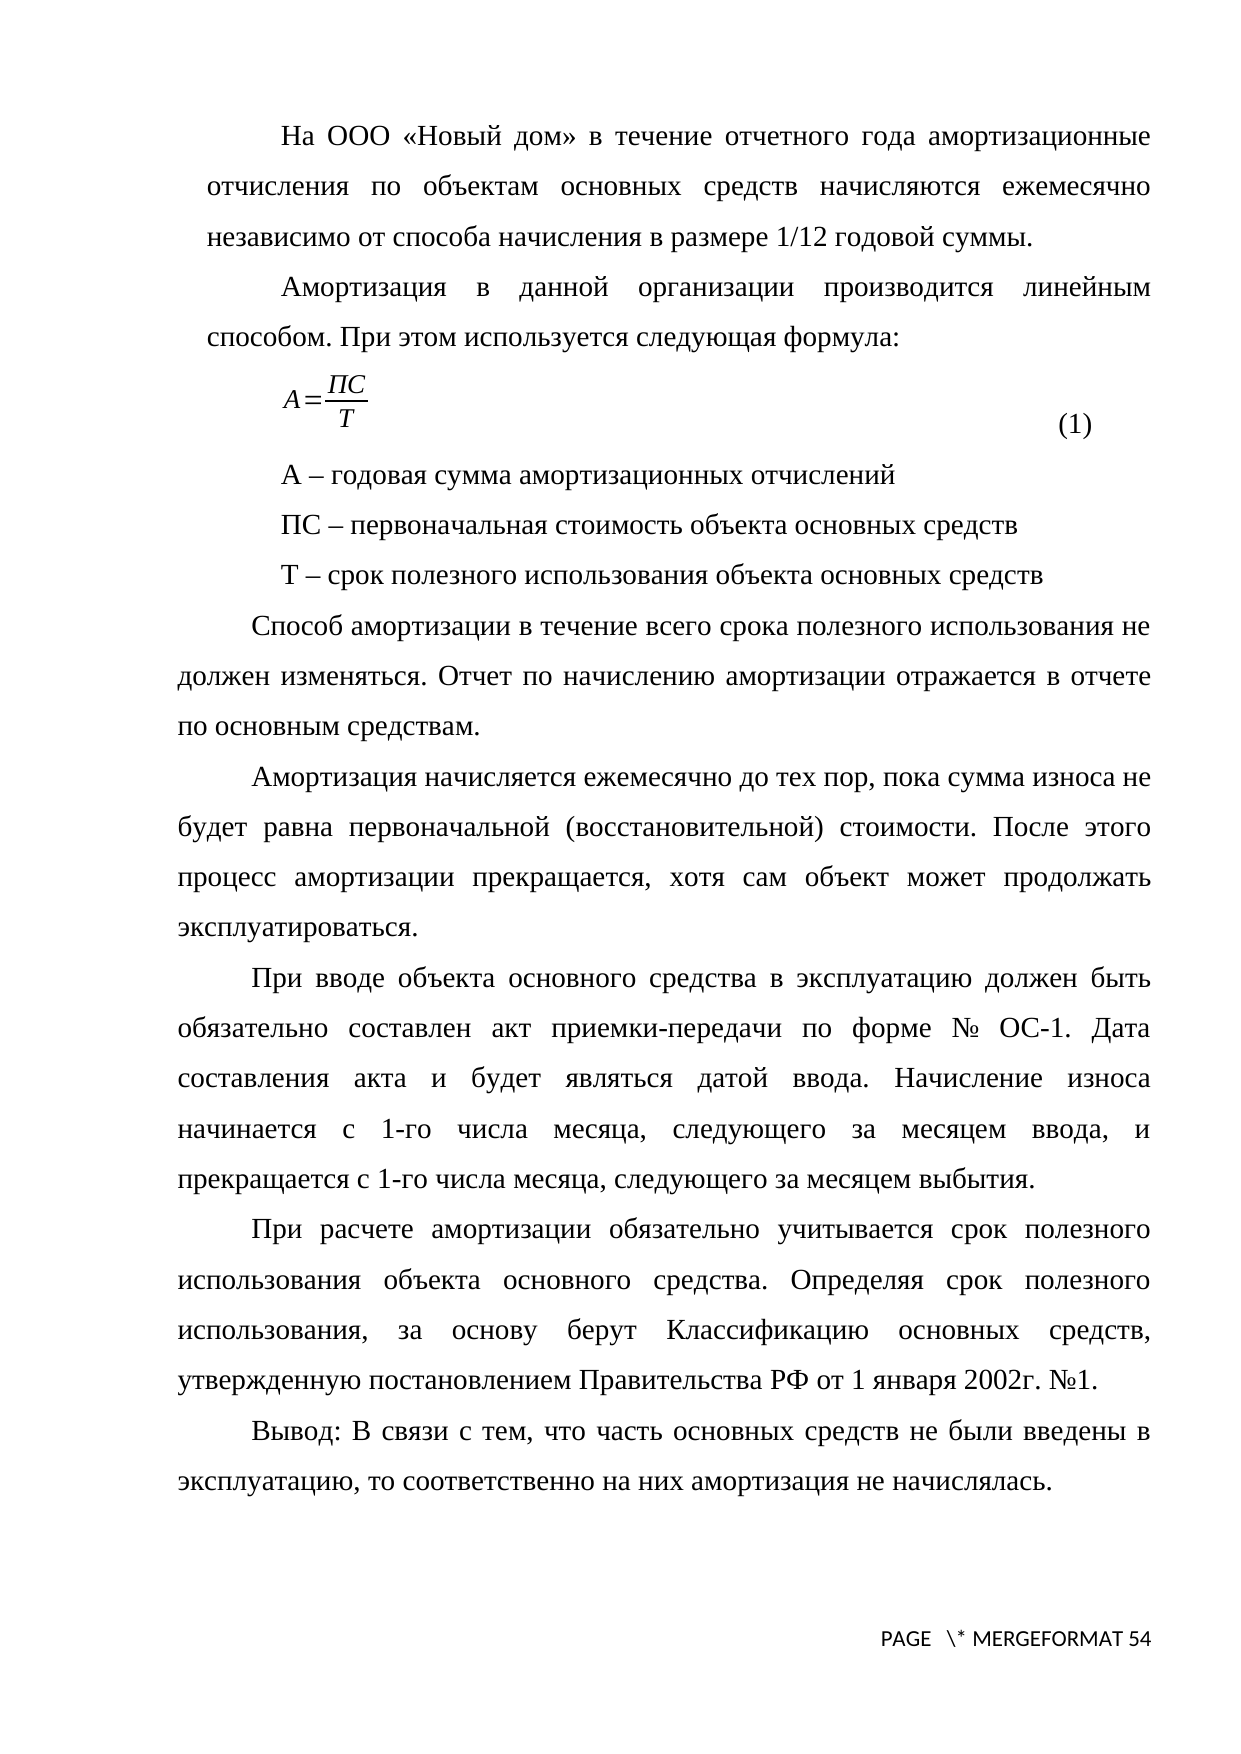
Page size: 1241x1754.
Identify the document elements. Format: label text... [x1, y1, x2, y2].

text При расчете амортизации обязательно учитывается срок полезного использования объекта основного средства. Определяя срок полезного использования, за основу берут Классификацию основных средств, утвержденную постановлением Правительства РФ от 1 января 2002г. №1. [177, 1211, 1152, 1396]
text ПС – первоначальная стоимость объекта основных средств [207, 507, 1152, 541]
text На ООО «Новый дом» в течение отчетного года амортизационные отчисления по объектам основных средств начисляются ежемесячно независимо от способа начисления в размере 1/12 годовой суммы. [207, 118, 1152, 252]
text При вводе объекта основного средства в эксплуатацию должен быть обязательно составлен акт приемки-передачи по форме № ОС-1. Дата составления акта и будет являться датой ввода. Начисление износа начинается с 1-го числа месяца, следующего за месяцем ввода, и прекращается с 1-го числа месяца, следующего за месяцем выбытия. [177, 960, 1152, 1195]
text (1) [207, 370, 1152, 440]
text Амортизация в данной организации производится линейным способом. При этом используется следующая формула: [207, 269, 1152, 353]
text Способ амортизации в течение всего срока полезного использования не должен изменяться. Отчет по начислению амортизации отражается в отчете по основным средствам. [177, 608, 1152, 742]
text Вывод: В связи с тем, что часть основных средств не были введены в эксплуатацию, то соответственно на них амортизация не начислялась. [177, 1413, 1152, 1497]
text Т – срок полезного использования объекта основных средств [207, 557, 1152, 591]
text Амортизация начисляется ежемесячно до тех пор, пока сумма износа не будет равна первоначальной (восстановительной) стоимости. После этого процесс амортизации прекращается, хотя сам объект может продолжать эксплуатироваться. [177, 759, 1152, 943]
text А – годовая сумма амортизационных отчислений [207, 457, 1152, 490]
